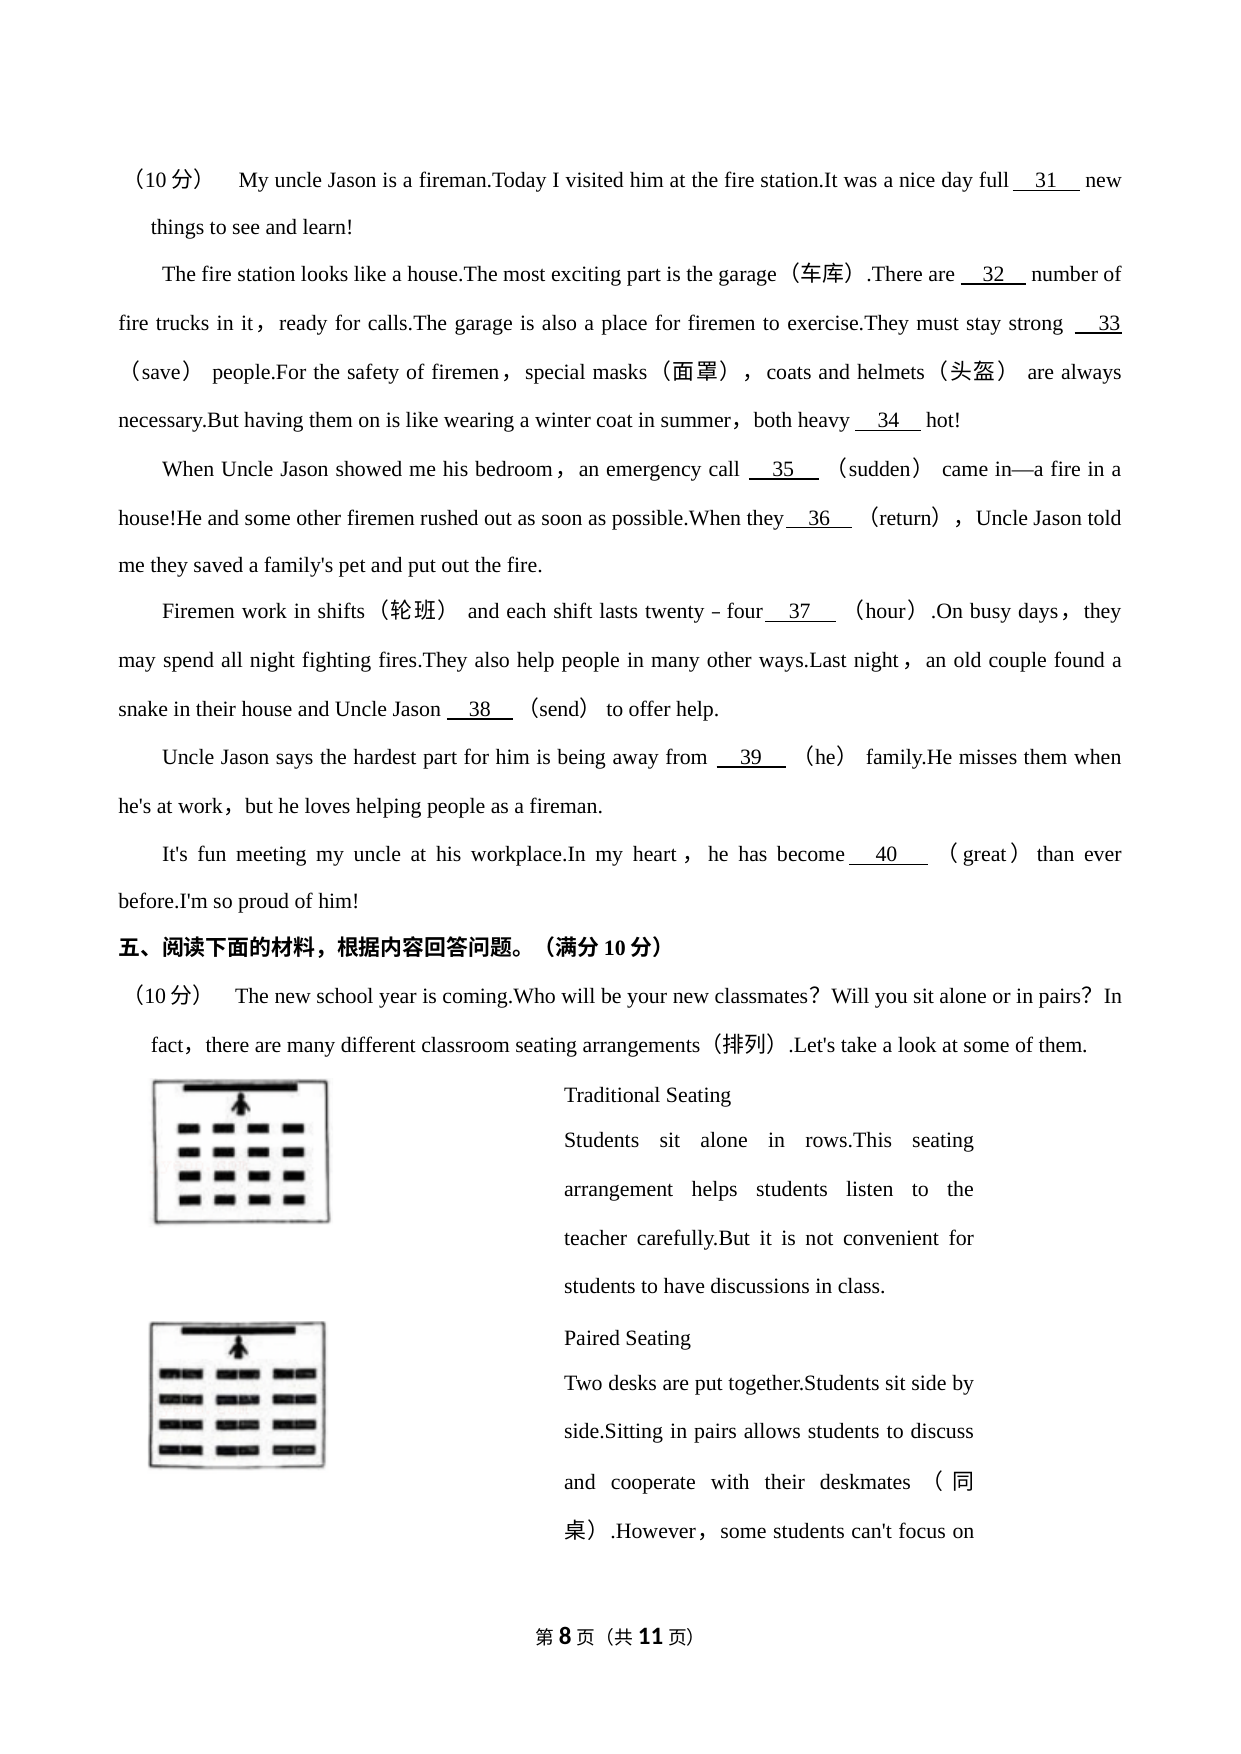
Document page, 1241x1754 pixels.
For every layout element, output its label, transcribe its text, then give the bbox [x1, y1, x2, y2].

table_header Traditional Seating Students sit alone in rows.This seating arrangement helps students listen to the teacher carefully.But it is not convenient for students to have discussions in class. [561, 1075, 978, 1318]
table_header [144, 1075, 561, 1318]
table_cell [144, 1318, 561, 1548]
text （10分） The new school year is coming.Who will be your new classmates？Will you sit alone or in pairs？In fact，there are many different classroom seating arrangements（排列）.Let's take a look at some of them. [122, 978, 1122, 1059]
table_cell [561, 1318, 978, 1548]
text When Uncle Jason showed me his bedroom，an emergency call 35 （sudden） came in—a fire in a house!He and some other firemen rushed out as soon as possible.When they 36 （return），Uncle Jason told me they saved a family's pet and put out the fire. [118, 450, 1122, 580]
text It's fun meeting my uncle at his workplace.In my heart，he has become 40 （great）than ever before.I'm so proud of him! [118, 836, 1122, 917]
text 五、阅读下面的材料，根据内容回答问题。（满分10分） [118, 930, 1122, 962]
text （10分） My uncle Jason is a fireman.Today I visited him at the fire station.It was a nice day full 31 new things to see and learn! [122, 162, 1122, 243]
picture [147, 1321, 329, 1474]
text Firemen work in shifts（轮班） and each shift lasts twenty﹣four 37 （hour）.On busy days，they may spend all night fighting fires.They also help people in many other ways.Last night，an old couple found a snake in their house and Uncle Jason 38 （send） to offer help. [118, 593, 1122, 723]
text The fire station looks like a house.The most exciting part is the garage（车库）.There are 32 number of fire trucks in it，ready for calls.The garage is also a place for firemen to exercise.They must stay strong 33 （save） people.For the safety of firemen，special masks（面罩），coats and helmets（头盔） are always necessary.But having them on is like wearing a winter coat in summer，both heavy 34 hot! [118, 256, 1122, 434]
picture [147, 1078, 334, 1229]
text Uncle Jason says the hardest part for him is being away from 39 （he） family.He misses them when he's at work，but he loves helping people as a fireman. [118, 739, 1122, 820]
